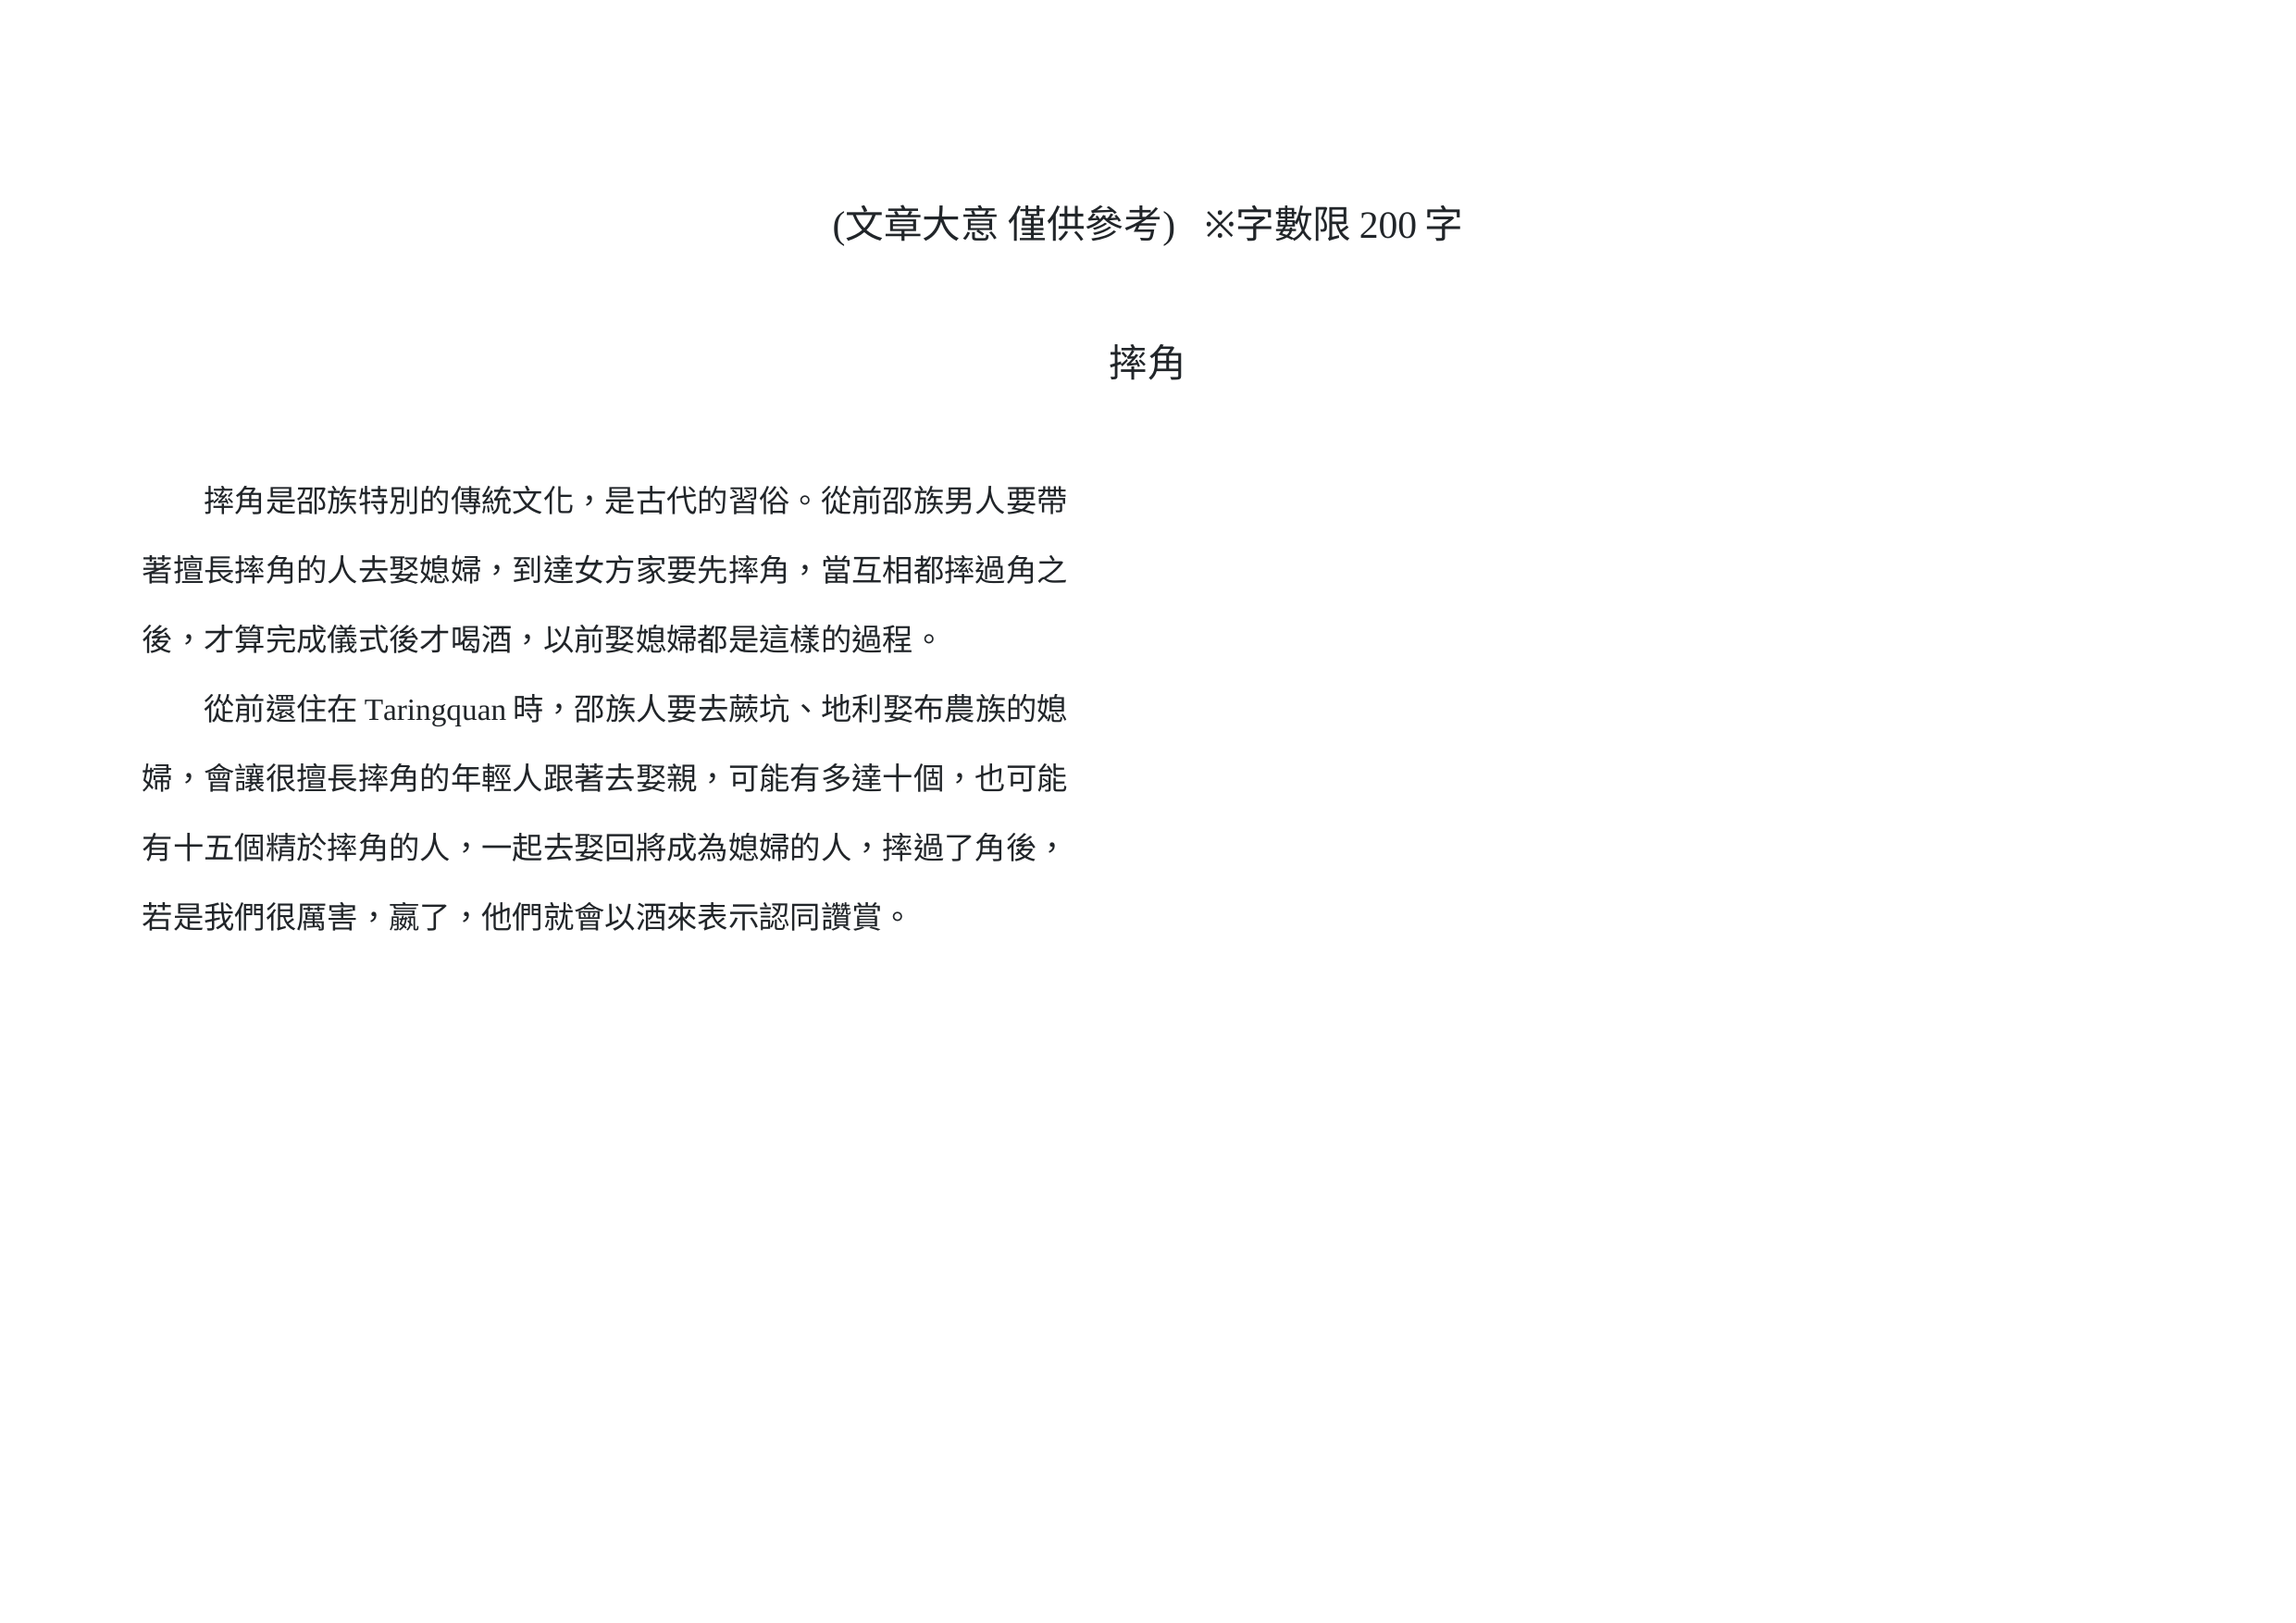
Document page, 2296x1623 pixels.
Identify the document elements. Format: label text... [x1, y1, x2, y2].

text (文章大意 僅供參考) ※字數限200字 [142, 187, 2153, 256]
text 摔角是邵族特別的傳統文化，是古代的習俗。從前邵族男人要帶著擅長摔角的人去娶媳婦，到達女方家要先摔角，當互相都摔過角之後，才算完成儀式後才喝酒，以前娶媳婦都是這樣的過程。 [142, 465, 1090, 673]
text 從前還住在Taringquan時，邵族人要去蕨坑、地利娶布農族的媳婦，會讓很擅長摔角的年輕人跟著去娶親，可能有多達十個，也可能有十五個精於摔角的人，一起去娶回將成為媳婦的人，摔過了角後，若是我們很厲害，嬴了，他們就會以酒來表示認同讚賞。 [142, 673, 1090, 950]
text 摔角 [142, 326, 2153, 395]
